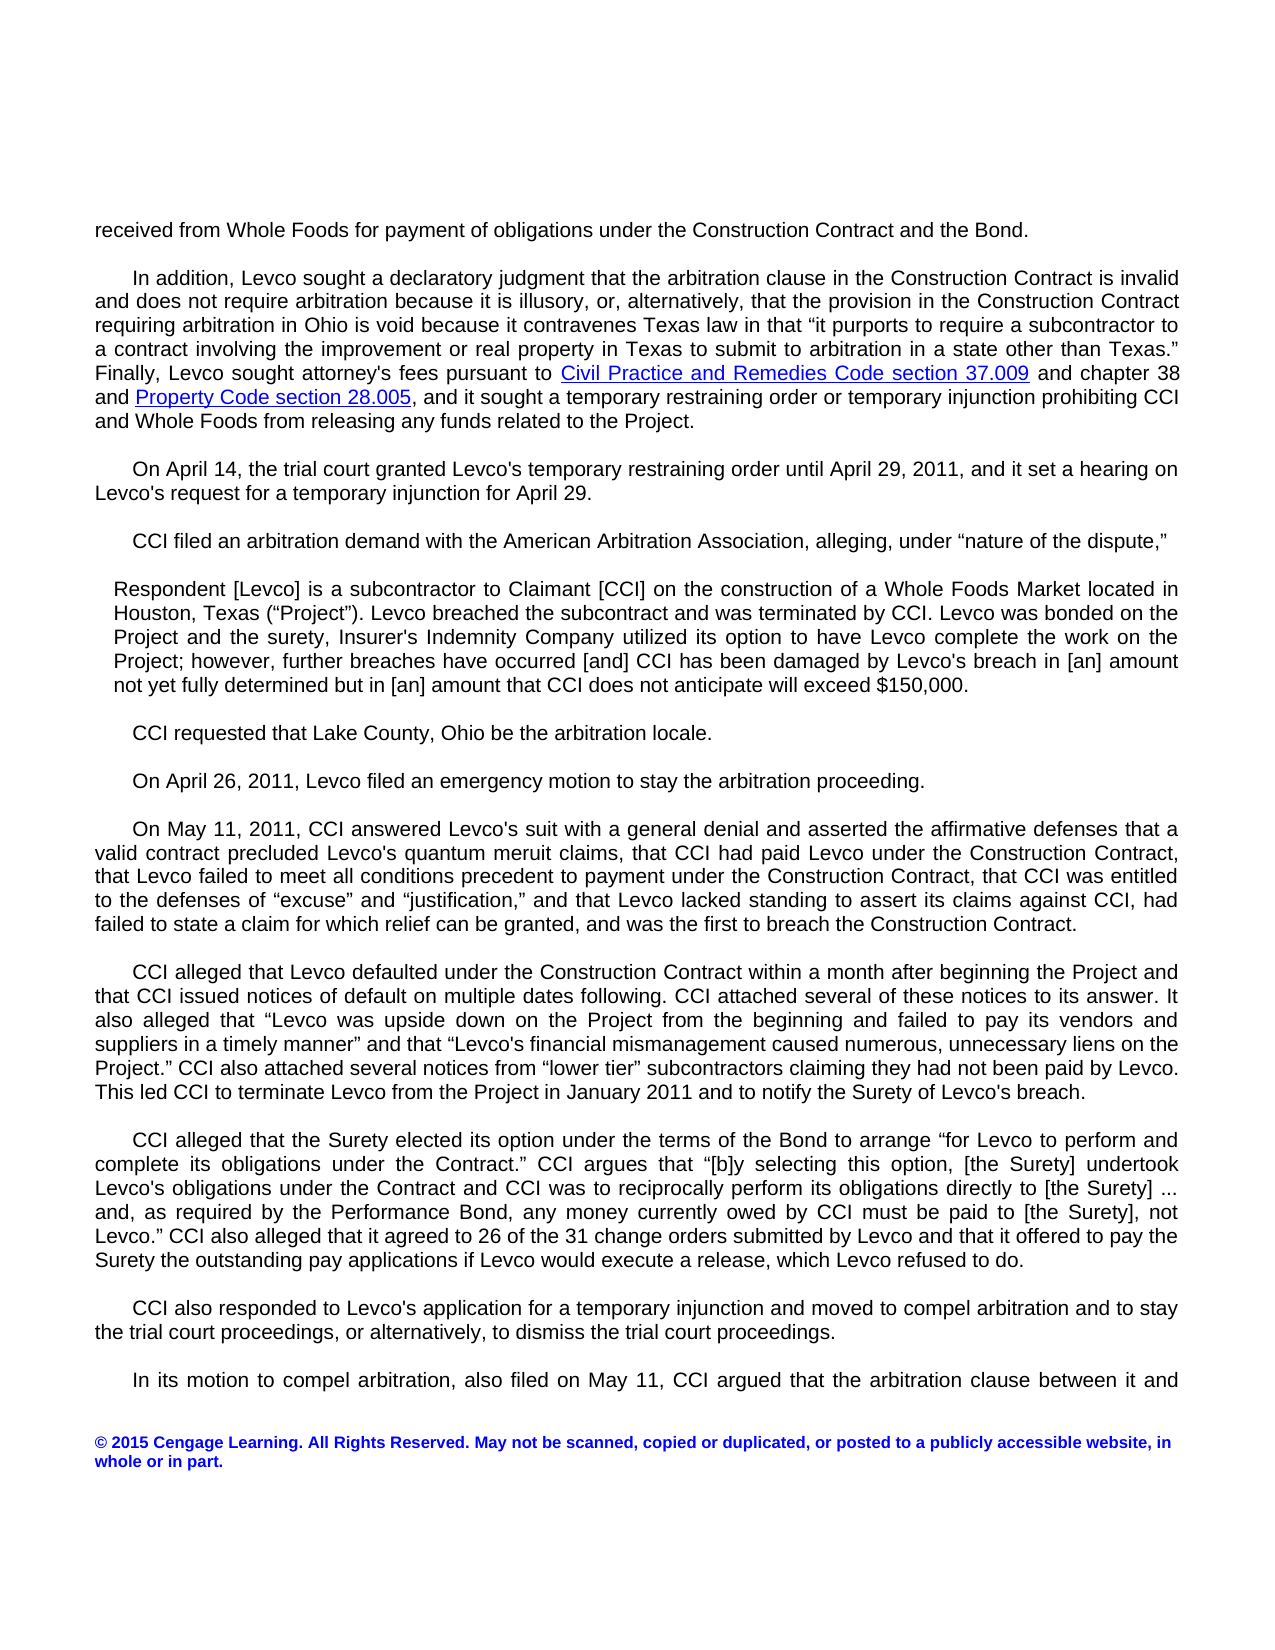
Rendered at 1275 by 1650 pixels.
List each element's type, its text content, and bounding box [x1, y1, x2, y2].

text CCI alleged that the Surety elected its option under the terms of the Bond to arrange “for Levco to perform and complete its obligations under the Contract.” CCI argues that “[b]y selecting this option, [the Surety] undertook Levco's obligations under the Contract and CCI was to reciprocally perform its obligations directly to [the Surety] ... and, as required by the Performance Bond, any money currently owed by CCI must be paid to [the Surety], not Levco.” CCI also alleged that it agreed to 26 of the 31 change orders submitted by Levco and that it offered to pay the Surety the outstanding pay applications if Levco would execute a release, which Levco refused to do. [94, 1128, 1181, 1272]
text In addition, Levco sought a declaratory judgment that the arbitration clause in the Construction Contract is invalid and does not require arbitration because it is illusory, or, alternatively, that the provision in the Construction Contract requiring arbitration in Ohio is void because it contravenes Texas law in that “it purports to require a subcontractor to a contract involving the improvement or real property in Texas to submit to arbitration in a state other than Texas.” Finally, Levco sought attorney's fees pursuant to Civil Practice and Remedies Code section 37.009 and chapter 38 and Property Code section 28.005, and it sought a temporary restraining order or temporary injunction prohibiting CCI and Whole Foods from releasing any funds related to the Project. [94, 265, 1181, 433]
text CCI also responded to Levco's application for a temporary injunction and moved to compel arbitration and to stay the trial court proceedings, or alternatively, to dismiss the trial court proceedings. [94, 1296, 1181, 1343]
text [94, 217, 1181, 241]
text On April 26, 2011, Levco filed an emergency motion to stay the arbitration proceeding. [94, 768, 1181, 792]
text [94, 1367, 1181, 1391]
text CCI alleged that Levco defaulted under the Construction Contract within a month after beginning the Project and that CCI issued notices of default on multiple dates following. CCI attached several of these notices to its answer. It also alleged that “Levco was upside down on the Project from the beginning and failed to pay its vendors and suppliers in a timely manner” and that “Levco's financial mismanagement caused numerous, unnecessary liens on the Project.” CCI also attached several notices from “lower tier” subcontractors claiming they had not been paid by Levco. This led CCI to terminate Levco from the Project in January 2011 and to notify the Surety of Levco's breach. [94, 960, 1181, 1104]
text On April 14, the trial court granted Levco's temporary restraining order until April 29, 2011, and it set a hearing on Levco's request for a temporary injunction for April 29. [94, 457, 1181, 505]
text On May 11, 2011, CCI answered Levco's suit with a general denial and asserted the affirmative defenses that a valid contract precluded Levco's quantum meruit claims, that CCI had paid Levco under the Construction Contract, that Levco failed to meet all conditions precedent to payment under the Construction Contract, that CCI was entitled to the defenses of “excuse” and “justification,” and that Levco lacked standing to assert its claims against CCI, had failed to state a claim for which relief can be granted, and was the first to breach the Construction Contract. [94, 816, 1181, 936]
text Respondent [Levco] is a subcontractor to Claimant [CCI] on the construction of a Whole Foods Market located in Houston, Texas (“Project”). Levco breached the subcontract and was terminated by CCI. Levco was bonded on the Project and the surety, Insurer's Indemnity Company utilized its option to have Levco complete the work on the Project; however, further breaches have occurred [and] CCI has been damaged by Levco's breach in [an] amount not yet fully determined but in [an] amount that CCI does not anticipate will exceed $150,000. [113, 577, 1181, 697]
text CCI requested that Lake County, Ohio be the arbitration locale. [94, 721, 1181, 744]
text CCI filed an arbitration demand with the American Arbitration Association, alleging, under “nature of the dispute,” [94, 529, 1181, 553]
